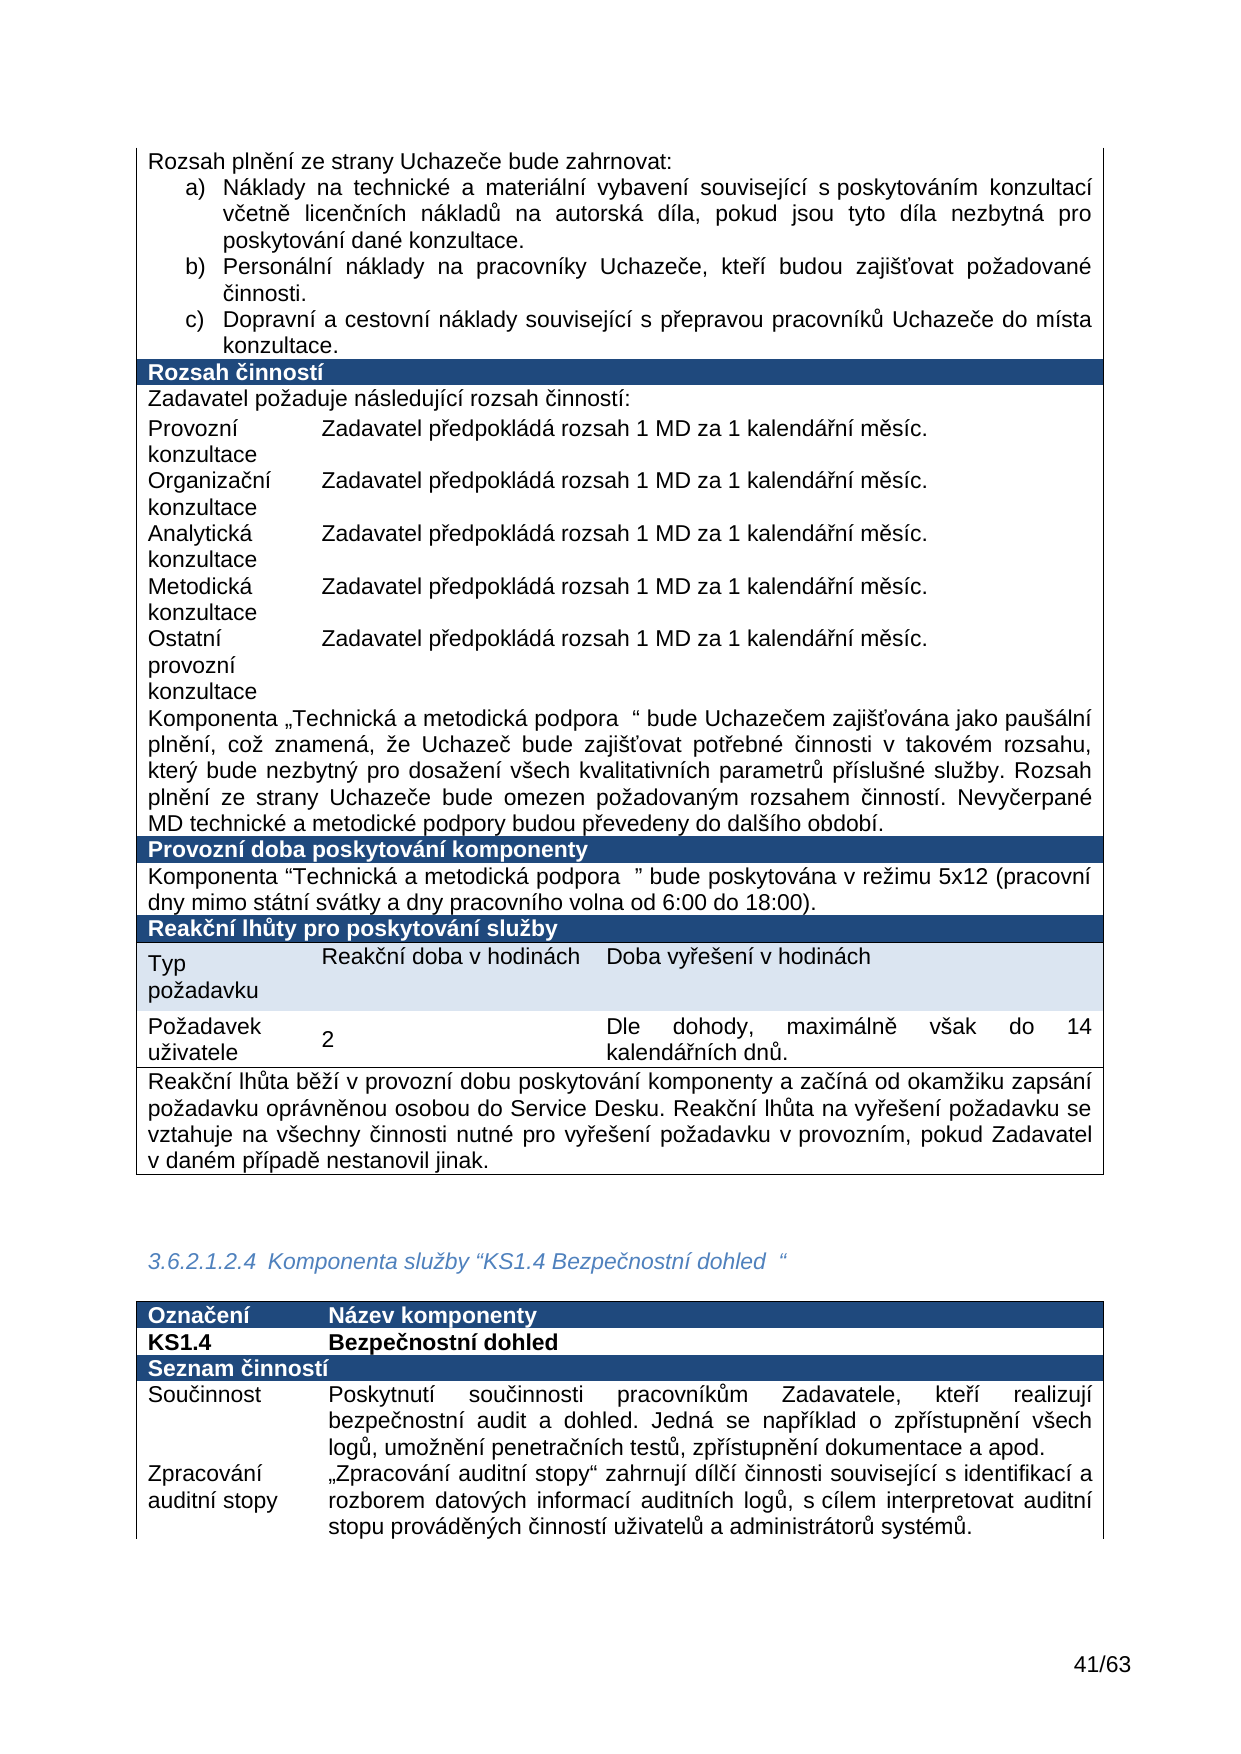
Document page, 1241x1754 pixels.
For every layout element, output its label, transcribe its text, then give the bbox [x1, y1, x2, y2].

subtitle Komponenta služby “KS1.4 Bezpečnostní dohled “ [148, 1248, 1092, 1275]
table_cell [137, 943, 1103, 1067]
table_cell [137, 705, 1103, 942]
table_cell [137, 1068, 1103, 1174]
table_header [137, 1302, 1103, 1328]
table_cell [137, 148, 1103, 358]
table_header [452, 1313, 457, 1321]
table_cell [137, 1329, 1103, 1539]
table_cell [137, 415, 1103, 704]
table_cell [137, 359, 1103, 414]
